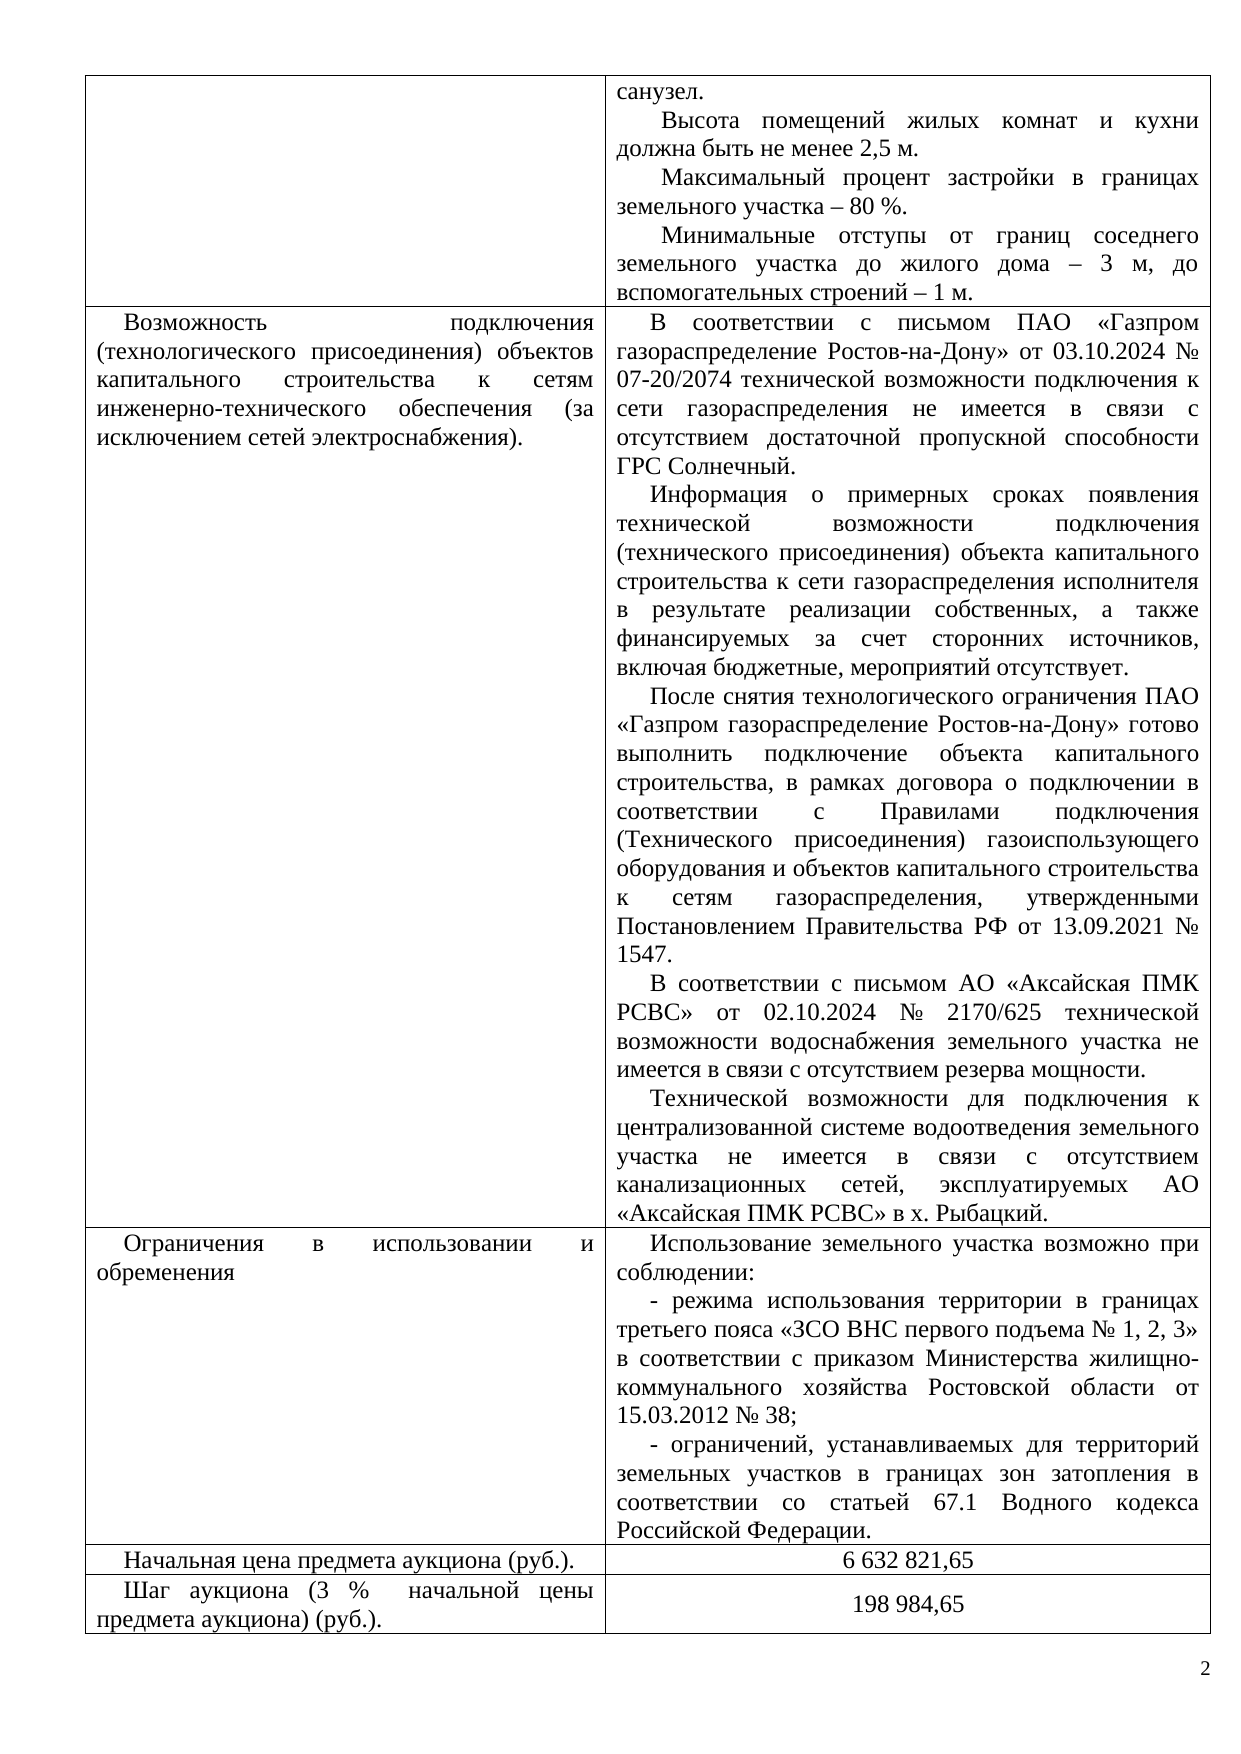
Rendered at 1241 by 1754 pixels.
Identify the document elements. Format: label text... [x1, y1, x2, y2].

table_cell В соответствии с письмом ПАО «Газпром газораспределение Ростов-на-Дону» от 03.10.2024 № 07-20/2074 технической возможности подключения к сети газораспределения не имеется в связи с отсутствием достаточной пропускной способности ГРС Солнечный. Информация о примерных сроках появления технической возможности подключения (технического присоединения) объекта капитального строительства к сети газораспределения исполнителя в результате реализации собственных, а также финансируемых за счет сторонних источников, включая бюджетные, мероприятий отсутствует. После снятия технологического ограничения ПАО «Газпром газораспределение Ростов-на-Дону» готово выполнить подключение объекта капитального строительства, в рамках договора о подключении в соответствии с Правилами подключения (Технического присоединения) газоиспользующего оборудования и объектов капитального строительства к сетям газораспределения, утвержденными Постановлением Правительства РФ от 13.09.2021 № 1547. В соответствии с письмом АО «Аксайская ПМК РСВС» от 02.10.2024 № 2170/625 технической возможности водоснабжения земельного участка не имеется в связи с отсутствием резерва мощности. Технической возможности для подключения к централизованной системе водоотведения земельного участка не имеется в связи с отсутствием канализационных сетей, эксплуатируемых АО «Аксайская ПМК РСВС» в х. Рыбацкий. [606, 307, 1210, 1227]
table_cell Использование земельного участка возможно при соблюдении: - режима использования территории в границах третьего пояса «ЗСО ВНС первого подъема № 1, 2, 3» в соответствии с приказом Министерства жилищно-коммунального хозяйства Ростовской области от 15.03.2012 № 38; - ограничений, устанавливаемых для территорий земельных участков в границах зон затопления в соответствии со статьей 67.1 Водного кодекса Российской Федерации. [606, 1228, 1210, 1544]
table_cell Возможность подключения (технологического присоединения) объектов капитального строительства к сетям инженерно-технического обеспечения (за исключением сетей электроснабжения). [86, 307, 605, 1227]
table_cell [606, 76, 1210, 306]
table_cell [86, 76, 605, 306]
table_cell 198 984,65 [606, 1575, 1210, 1633]
table_cell Начальная цена предмета аукциона (руб.). [86, 1545, 605, 1574]
table_cell 6 632 821,65 [606, 1545, 1210, 1574]
table_cell Шаг аукциона (3 % начальной цены предмета аукциона) (руб.). [86, 1575, 605, 1633]
table_cell Ограничения в использовании и обременения [86, 1228, 605, 1544]
